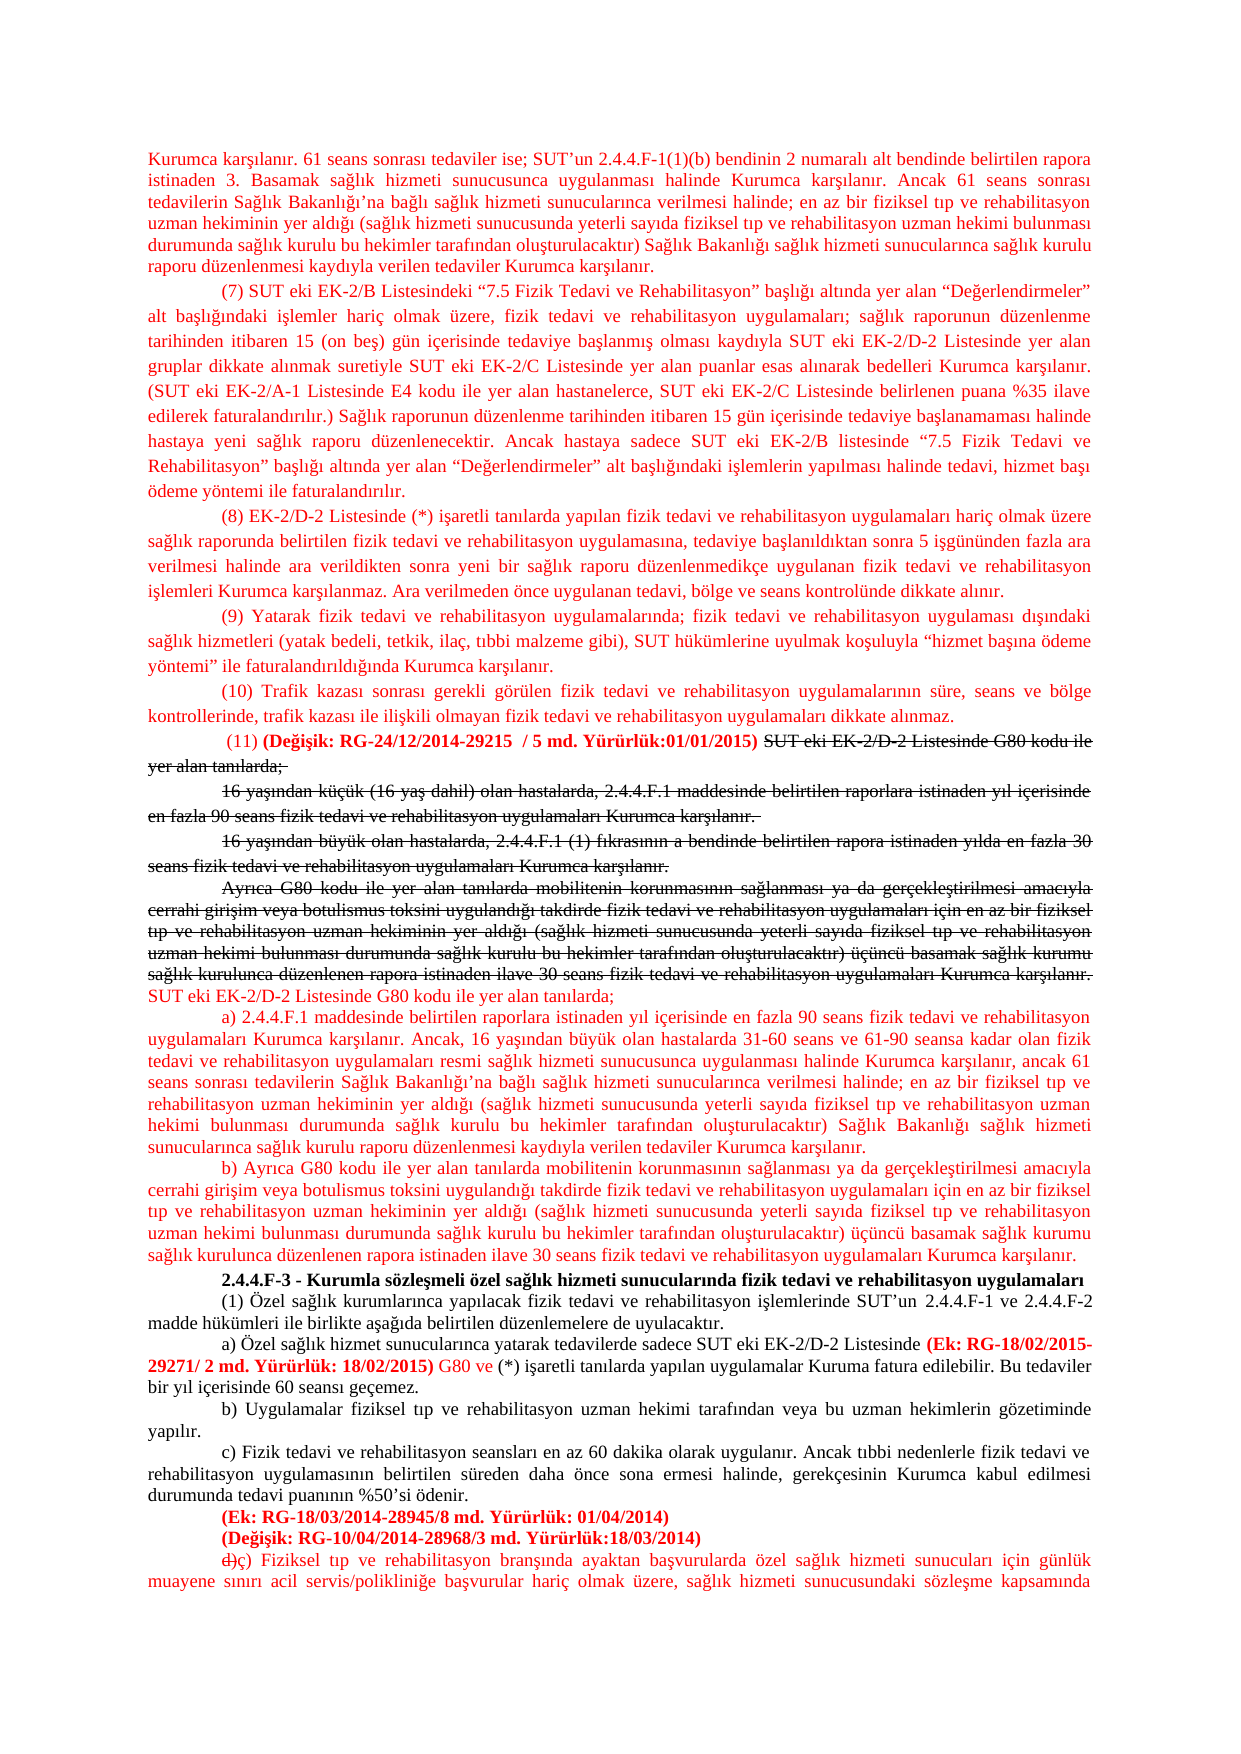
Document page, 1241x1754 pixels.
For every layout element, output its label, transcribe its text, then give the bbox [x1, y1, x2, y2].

text 16 yaşından küçük (16 yaş dahil) olan hastalarda, 2.4.4.F.1 maddesinde belirtilen raporlara istinaden yıl içerisinde en fazla 90 seans fizik tedavi ve rehabilitasyon uygulamaları Kurumca karşılanır. [148, 777, 1093, 827]
text a) 2.4.4.F.1 maddesinde belirtilen raporlara istinaden yıl içerisinde en fazla 90 seans fizik tedavi ve rehabilitasyon uygulamaları Kurumca karşılanır. Ancak, 16 yaşından büyük olan hastalarda 31-60 seans ve 61-90 seansa kadar olan fizik tedavi ve rehabilitasyon uygulamaları resmi sağlık hizmeti sunucusunca uygulanması halinde Kurumca karşılanır, ancak 61 seans sonrası tedavilerin Sağlık Bakanlığı’na bağlı sağlık hizmeti sunucularınca verilmesi halinde; en az bir fiziksel tıp ve rehabilitasyon uzman hekiminin yer aldığı (sağlık hizmeti sunucusunda yeterli sayıda fiziksel tıp ve rehabilitasyon uzman hekimi bulunması durumunda sağlık kurulu bu hekimler tarafından oluşturulacaktır) Sağlık Bakanlığı sağlık hizmeti sunucularınca sağlık kurulu raporu düzenlenmesi kaydıyla verilen tedaviler Kurumca karşılanır. [148, 1006, 1093, 1157]
text (11) (Değişik: RG-24/12/2014-29215 / 5 md. Yürürlük:01/01/2015) SUT eki EK-2/D-2 Listesinde G80 kodu ile yer alan tanılarda; [148, 727, 1093, 777]
text 2.4.4.F-3 - Kurumla sözleşmeli özel sağlık hizmeti sunucularında fizik tedavi ve rehabilitasyon uygulamaları [148, 1265, 1093, 1290]
text (9) Yatarak fizik tedavi ve rehabilitasyon uygulamalarında; fizik tedavi ve rehabilitasyon uygulaması dışındaki sağlık hizmetleri (yatak bedeli, tetkik, ilaç, tıbbi malzeme gibi), SUT hükümlerine uyulmak koşuluyla “hizmet başına ödeme yöntemi” ile faturalandırıldığında Kurumca karşılanır. [148, 602, 1093, 677]
text c) Fizik tedavi ve rehabilitasyon seansları en az 60 dakika olarak uygulanır. Ancak tıbbi nedenlerle fizik tedavi ve rehabilitasyon uygulamasının belirtilen süreden daha önce sona ermesi halinde, gerekçesinin Kurumca kabul edilmesi durumunda tedavi puanının %50’si ödenir. [148, 1441, 1093, 1506]
text (10) Trafik kazası sonrası gerekli görülen fizik tedavi ve rehabilitasyon uygulamalarının süre, seans ve bölge kontrollerinde, trafik kazası ile ilişkili olmayan fizik tedavi ve rehabilitasyon uygulamaları dikkate alınmaz. [148, 677, 1093, 727]
text b) Uygulamalar fiziksel tıp ve rehabilitasyon uzman hekimi tarafından veya bu uzman hekimlerin gözetiminde yapılır. [148, 1398, 1093, 1441]
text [148, 1549, 1093, 1592]
text (Ek: RG-18/03/2014-28945/8 md. Yürürlük: 01/04/2014) [148, 1506, 1093, 1527]
text b) Ayrıca G80 kodu ile yer alan tanılarda mobilitenin korunmasının sağlanması ya da gerçekleştirilmesi amacıyla cerrahi girişim veya botulismus toksini uygulandığı takdirde fizik tedavi ve rehabilitasyon uygulamaları için en az bir fiziksel tıp ve rehabilitasyon uzman hekiminin yer aldığı (sağlık hizmeti sunucusunda yeterli sayıda fiziksel tıp ve rehabilitasyon uzman hekimi bulunması durumunda sağlık kurulu bu hekimler tarafından oluşturulacaktır) üçüncü basamak sağlık kurumu sağlık kurulunca düzenlenen rapora istinaden ilave 30 seans fizik tedavi ve rehabilitasyon uygulamaları Kurumca karşılanır. [148, 1157, 1093, 1265]
text (Değişik: RG-10/04/2014-28968/3 md. Yürürlük:18/03/2014) [148, 1527, 1093, 1549]
text (1) Özel sağlık kurumlarınca yapılacak fizik tedavi ve rehabilitasyon işlemlerinde SUT’un 2.4.4.F-1 ve 2.4.4.F-2 madde hükümleri ile birlikte aşağıda belirtilen düzenlemelere de uyulacaktır. [148, 1290, 1093, 1333]
text (7) SUT eki EK-2/B Listesindeki “7.5 Fizik Tedavi ve Rehabilitasyon” başlığı altında yer alan “Değerlendirmeler” alt başlığındaki işlemler hariç olmak üzere, fizik tedavi ve rehabilitasyon uygulamaları; sağlık raporunun düzenlenme tarihinden itibaren 15 (on beş) gün içerisinde tedaviye başlanmış olması kaydıyla SUT eki EK-2/D-2 Listesinde yer alan gruplar dikkate alınmak suretiyle SUT eki EK-2/C Listesinde yer alan puanlar esas alınarak bedelleri Kurumca karşılanır. (SUT eki EK-2/A-1 Listesinde E4 kodu ile yer alan hastanelerce, SUT eki EK-2/C Listesinde belirlenen puana %35 ilave edilerek faturalandırılır.) Sağlık raporunun düzenlenme tarihinden itibaren 15 gün içerisinde tedaviye başlanamaması halinde hastaya yeni sağlık raporu düzenlenecektir. Ancak hastaya sadece SUT eki EK-2/B listesinde “7.5 Fizik Tedavi ve Rehabilitasyon” başlığı altında yer alan “Değerlendirmeler” alt başlığındaki işlemlerin yapılması halinde tedavi, hizmet başı ödeme yöntemi ile faturalandırılır. [148, 277, 1093, 502]
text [148, 148, 1093, 277]
text a) Özel sağlık hizmet sunucularınca yatarak tedavilerde sadece SUT eki EK-2/D-2 Listesinde (Ek: RG-18/02/2015-29271/ 2 md. Yürürlük: 18/02/2015) G80 ve (*) işaretli tanılarda yapılan uygulamalar Kuruma fatura edilebilir. Bu tedaviler bir yıl içerisinde 60 seansı geçemez. [148, 1333, 1093, 1398]
text (8) EK-2/D-2 Listesinde (*) işaretli tanılarda yapılan fizik tedavi ve rehabilitasyon uygulamaları hariç olmak üzere sağlık raporunda belirtilen fizik tedavi ve rehabilitasyon uygulamasına, tedaviye başlanıldıktan sonra 5 işgününden fazla ara verilmesi halinde ara verildikten sonra yeni bir sağlık raporu düzenlenmedikçe uygulanan fizik tedavi ve rehabilitasyon işlemleri Kurumca karşılanmaz. Ara verilmeden önce uygulanan tedavi, bölge ve seans kontrolünde dikkate alınır. [148, 502, 1093, 602]
text 16 yaşından büyük olan hastalarda, 2.4.4.F.1 (1) fıkrasının a bendinde belirtilen rapora istinaden yılda en fazla 30 seans fizik tedavi ve rehabilitasyon uygulamaları Kurumca karşılanır. [148, 827, 1093, 877]
